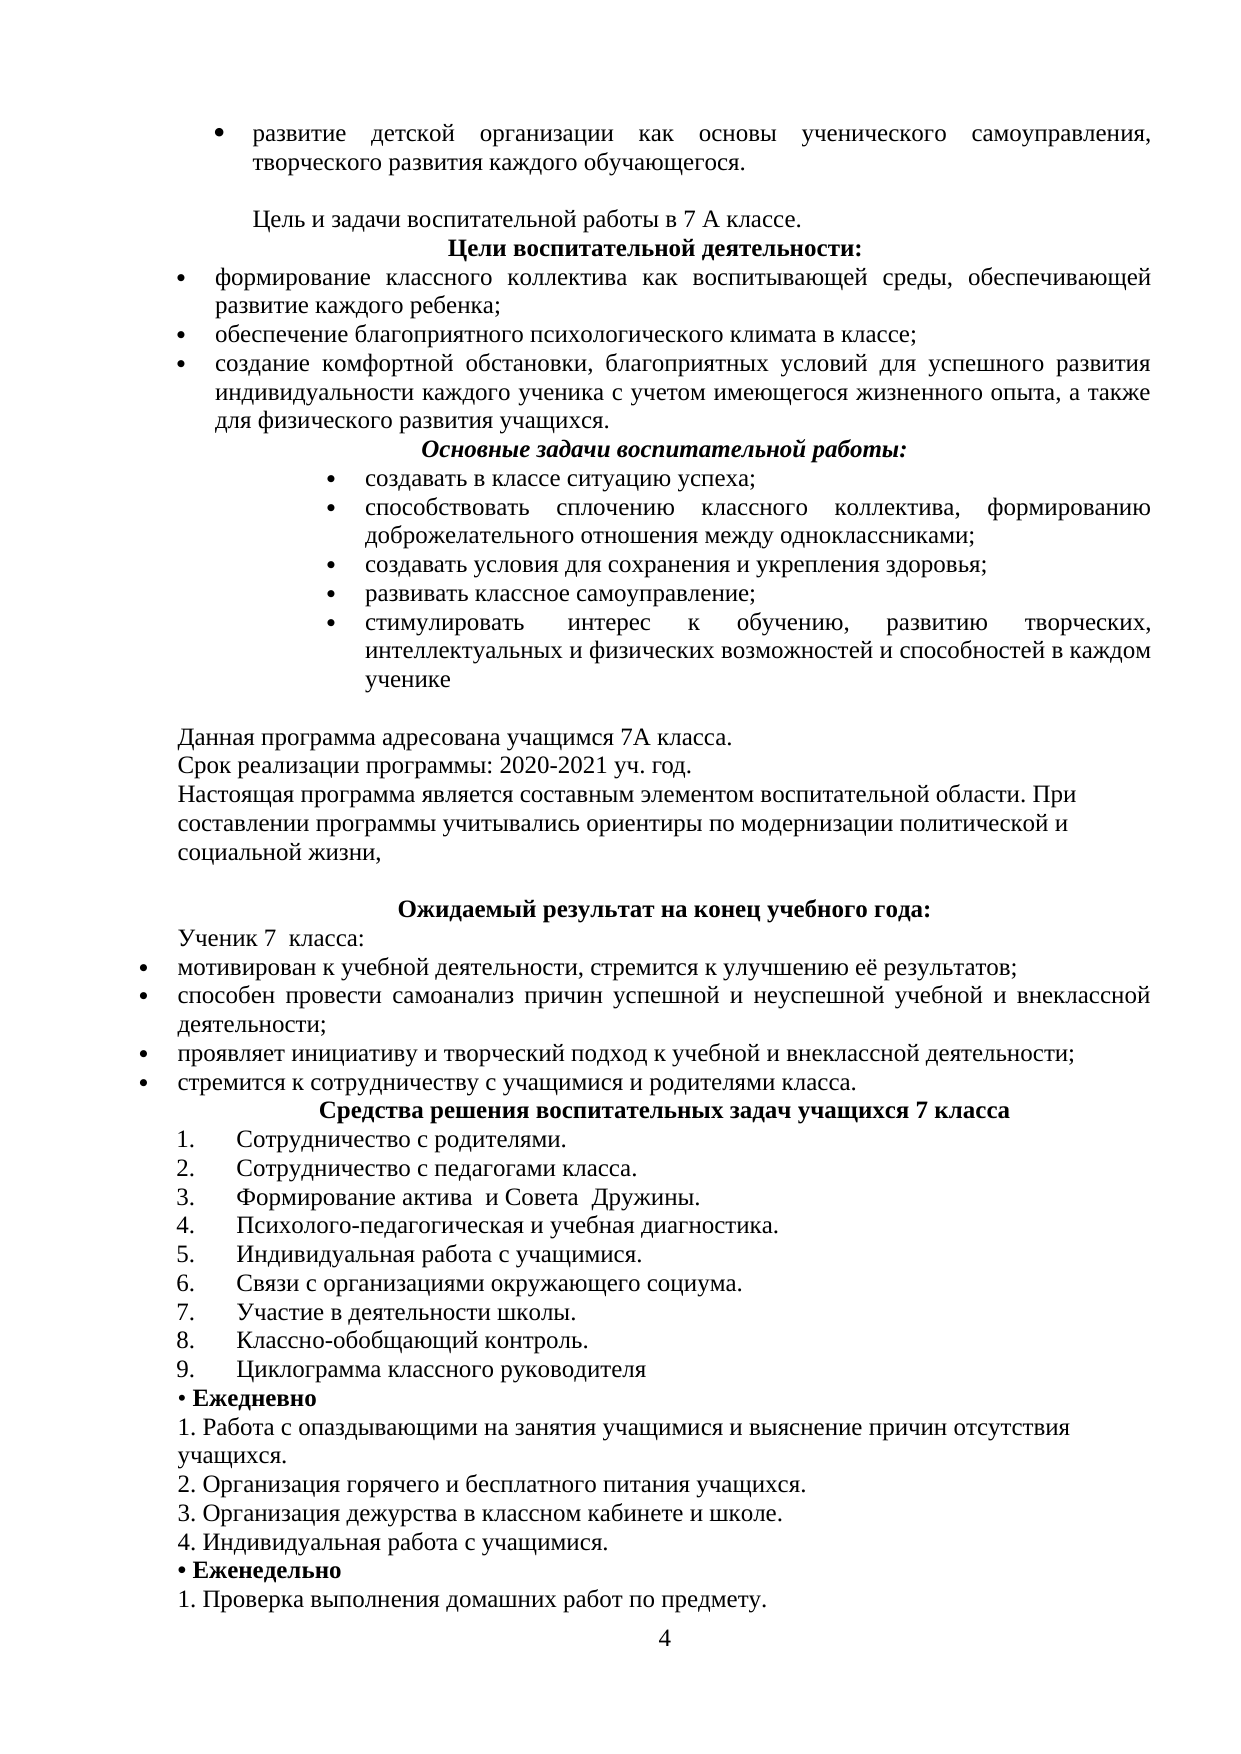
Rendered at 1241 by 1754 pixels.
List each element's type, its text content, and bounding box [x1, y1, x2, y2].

list формирование классного коллектива как воспитывающей среды, обеспечивающей развитие каждого ребенка; [177, 262, 1152, 319]
list Классно-обобщающий контроль. [176, 1326, 1152, 1354]
list мотивирован к учебной деятельности, стремится к улучшению её результатов; [140, 952, 1152, 981]
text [177, 1383, 1152, 1613]
list Циклограмма классного руководителя [176, 1354, 1152, 1383]
text Срок реализации программы: 2020-2021 уч. год. [177, 751, 1152, 779]
text Цель и задачи воспитательной работы в 7 А классе. [252, 204, 1152, 233]
text Ученик 7 класса: [177, 923, 1152, 952]
list проявляет инициативу и творческий подход к учебной и внеклассной деятельности; [140, 1038, 1152, 1067]
list создание комфортной обстановки, благоприятных условий для успешного развития индивидуальности каждого ученика с учетом имеющегося жизненного опыта, а также для физического развития учащихся. [177, 348, 1152, 434]
text Средства решения воспитательных задач учащихся 7 класса [177, 1096, 1152, 1124]
list Сотрудничество с родителями. [176, 1124, 1152, 1153]
list Психолого-педагогическая и учебная диагностика. [176, 1211, 1152, 1239]
list способствовать сплочению классного коллектива, формированию доброжелательного отношения между одноклассниками; [327, 492, 1152, 549]
list развитие детской организации как основы ученического самоуправления, творческого развития каждого обучающегося. [215, 118, 1152, 176]
list способен провести самоанализ причин успешной и неуспешной учебной и внеклассной деятельности; [140, 981, 1152, 1038]
list создавать в классе ситуацию успеха; [327, 463, 1152, 492]
list Индивидуальная работа с учащимися. [176, 1239, 1152, 1268]
list создавать условия для сохранения и укрепления здоровья; [327, 549, 1152, 578]
list стимулировать интерес к обучению, развитию творческих, интеллектуальных и физических возможностей и способностей в каждом ученике [327, 607, 1152, 693]
text Цели воспитательной деятельности: [177, 233, 1152, 262]
list Сотрудничество с педагогами класса. [176, 1153, 1152, 1182]
list обеспечение благоприятного психологического климата в классе; [177, 319, 1152, 348]
list развивать классное самоуправление; [327, 578, 1152, 607]
list Участие в деятельности школы. [176, 1297, 1152, 1326]
list Связи с организациями окружающего социума. [176, 1268, 1152, 1297]
list стремится к сотрудничеству с учащимися и родителями класса. [140, 1067, 1152, 1096]
text Настоящая программа является составным элементом воспитательной области. При составлении программы учитывались ориентиры по модернизации политической и социальной жизни, [177, 779, 1152, 866]
text Данная программа адресована учащимся 7А класса. [177, 722, 1152, 751]
list Формирование актива и Совета Дружины. [176, 1182, 1152, 1211]
text Ожидаемый результат на конец учебного года: [177, 894, 1152, 923]
text Основные задачи воспитательной работы: [177, 434, 1152, 463]
